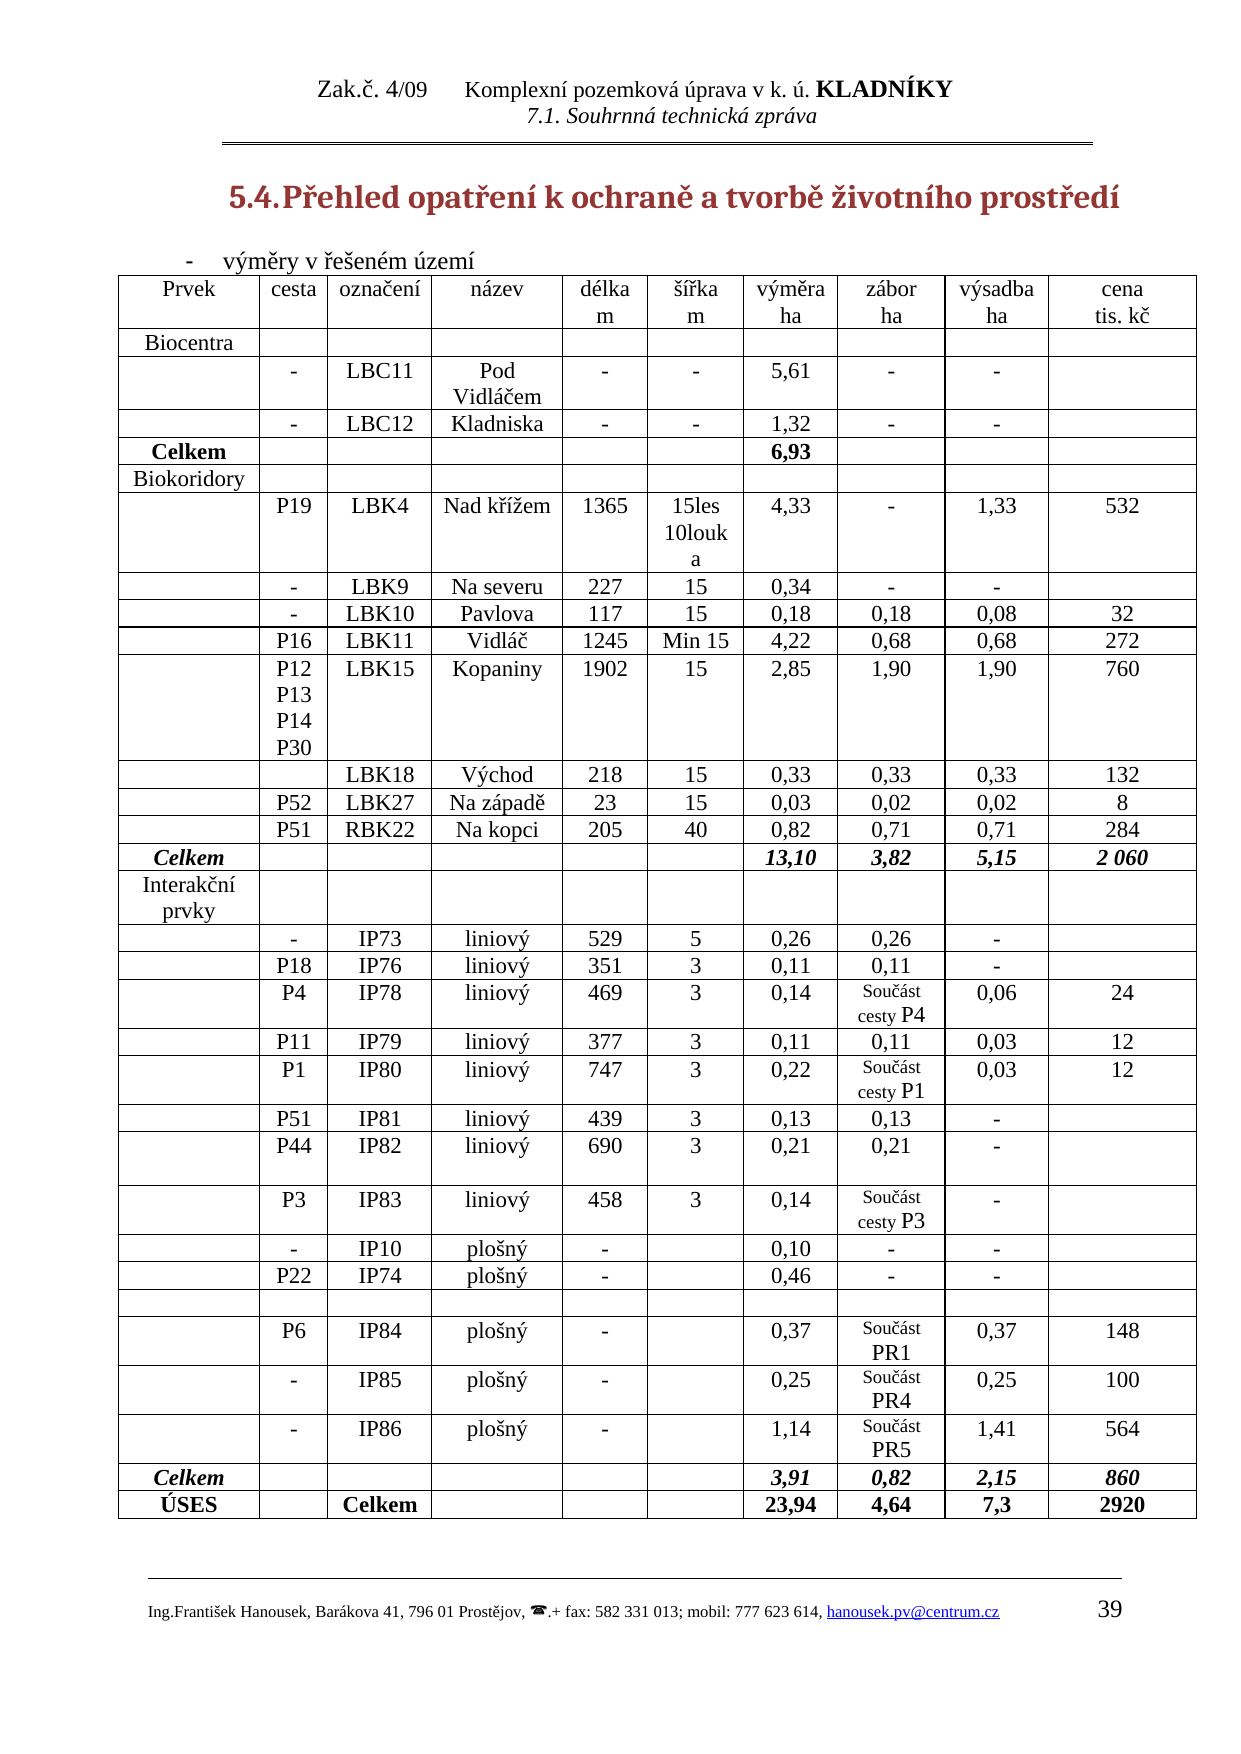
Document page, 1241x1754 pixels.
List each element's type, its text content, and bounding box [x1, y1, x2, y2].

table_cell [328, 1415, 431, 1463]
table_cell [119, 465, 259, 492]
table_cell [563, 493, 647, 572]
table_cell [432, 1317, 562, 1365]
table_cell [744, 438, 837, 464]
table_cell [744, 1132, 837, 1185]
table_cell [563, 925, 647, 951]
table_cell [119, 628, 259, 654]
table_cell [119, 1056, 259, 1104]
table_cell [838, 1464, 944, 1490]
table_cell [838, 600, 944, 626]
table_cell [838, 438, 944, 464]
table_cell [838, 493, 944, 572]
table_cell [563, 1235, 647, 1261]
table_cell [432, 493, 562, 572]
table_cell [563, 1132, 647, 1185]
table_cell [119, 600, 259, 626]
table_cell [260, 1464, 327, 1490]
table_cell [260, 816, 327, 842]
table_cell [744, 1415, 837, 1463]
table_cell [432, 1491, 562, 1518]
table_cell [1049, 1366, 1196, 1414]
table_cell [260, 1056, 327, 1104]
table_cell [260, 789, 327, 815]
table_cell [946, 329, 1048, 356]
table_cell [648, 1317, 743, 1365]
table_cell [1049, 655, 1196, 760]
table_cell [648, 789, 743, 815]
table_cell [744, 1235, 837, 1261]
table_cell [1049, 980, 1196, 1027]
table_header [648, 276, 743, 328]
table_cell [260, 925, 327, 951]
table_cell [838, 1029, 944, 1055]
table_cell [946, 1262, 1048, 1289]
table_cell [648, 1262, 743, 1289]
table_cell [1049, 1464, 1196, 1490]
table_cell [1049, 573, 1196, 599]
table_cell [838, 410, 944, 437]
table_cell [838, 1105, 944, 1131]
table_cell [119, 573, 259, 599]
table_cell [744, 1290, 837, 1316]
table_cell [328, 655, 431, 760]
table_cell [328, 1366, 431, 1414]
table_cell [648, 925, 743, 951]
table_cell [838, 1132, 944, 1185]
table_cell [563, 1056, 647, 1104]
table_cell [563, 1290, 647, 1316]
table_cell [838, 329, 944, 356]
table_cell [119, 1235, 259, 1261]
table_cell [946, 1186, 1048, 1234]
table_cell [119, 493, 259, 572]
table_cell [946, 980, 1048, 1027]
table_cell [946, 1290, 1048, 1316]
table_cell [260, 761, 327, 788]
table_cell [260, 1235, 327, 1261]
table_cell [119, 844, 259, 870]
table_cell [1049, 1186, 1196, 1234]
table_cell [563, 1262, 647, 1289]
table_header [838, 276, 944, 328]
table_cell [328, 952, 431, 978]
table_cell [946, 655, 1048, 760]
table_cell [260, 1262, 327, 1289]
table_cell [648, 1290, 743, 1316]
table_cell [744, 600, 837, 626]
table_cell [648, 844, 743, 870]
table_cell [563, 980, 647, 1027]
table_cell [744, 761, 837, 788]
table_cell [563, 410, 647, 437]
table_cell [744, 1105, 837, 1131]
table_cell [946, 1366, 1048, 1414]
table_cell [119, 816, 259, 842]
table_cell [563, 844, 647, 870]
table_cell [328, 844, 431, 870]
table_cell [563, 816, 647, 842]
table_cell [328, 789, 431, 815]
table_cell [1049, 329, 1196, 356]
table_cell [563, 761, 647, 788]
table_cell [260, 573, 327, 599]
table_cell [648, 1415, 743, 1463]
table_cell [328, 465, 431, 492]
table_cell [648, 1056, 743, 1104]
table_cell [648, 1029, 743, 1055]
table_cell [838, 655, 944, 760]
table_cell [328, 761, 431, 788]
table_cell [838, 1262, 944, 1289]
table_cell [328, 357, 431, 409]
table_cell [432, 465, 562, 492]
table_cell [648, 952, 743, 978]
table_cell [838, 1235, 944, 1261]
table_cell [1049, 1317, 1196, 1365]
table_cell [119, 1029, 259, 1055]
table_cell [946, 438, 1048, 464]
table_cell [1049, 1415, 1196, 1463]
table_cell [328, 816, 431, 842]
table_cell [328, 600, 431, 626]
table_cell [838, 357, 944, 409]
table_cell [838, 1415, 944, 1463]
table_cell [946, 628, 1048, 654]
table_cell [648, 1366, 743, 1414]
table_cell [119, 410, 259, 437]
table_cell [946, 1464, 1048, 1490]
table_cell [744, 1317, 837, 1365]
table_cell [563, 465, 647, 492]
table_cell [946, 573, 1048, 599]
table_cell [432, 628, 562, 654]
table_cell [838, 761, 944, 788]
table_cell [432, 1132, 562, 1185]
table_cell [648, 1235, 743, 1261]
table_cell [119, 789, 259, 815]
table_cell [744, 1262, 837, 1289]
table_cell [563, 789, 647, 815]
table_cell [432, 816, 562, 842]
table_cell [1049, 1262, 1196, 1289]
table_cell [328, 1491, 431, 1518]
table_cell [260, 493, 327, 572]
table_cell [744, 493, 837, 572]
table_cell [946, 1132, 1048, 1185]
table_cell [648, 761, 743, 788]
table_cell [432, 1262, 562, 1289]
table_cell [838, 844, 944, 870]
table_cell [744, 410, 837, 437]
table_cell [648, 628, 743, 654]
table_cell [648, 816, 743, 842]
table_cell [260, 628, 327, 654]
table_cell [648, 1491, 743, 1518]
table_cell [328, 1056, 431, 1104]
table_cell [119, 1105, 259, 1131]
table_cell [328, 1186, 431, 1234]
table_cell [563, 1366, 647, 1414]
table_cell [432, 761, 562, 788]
subtitle Přehled opatření k ochraně a tvorbě životního prostředí [229, 178, 1122, 217]
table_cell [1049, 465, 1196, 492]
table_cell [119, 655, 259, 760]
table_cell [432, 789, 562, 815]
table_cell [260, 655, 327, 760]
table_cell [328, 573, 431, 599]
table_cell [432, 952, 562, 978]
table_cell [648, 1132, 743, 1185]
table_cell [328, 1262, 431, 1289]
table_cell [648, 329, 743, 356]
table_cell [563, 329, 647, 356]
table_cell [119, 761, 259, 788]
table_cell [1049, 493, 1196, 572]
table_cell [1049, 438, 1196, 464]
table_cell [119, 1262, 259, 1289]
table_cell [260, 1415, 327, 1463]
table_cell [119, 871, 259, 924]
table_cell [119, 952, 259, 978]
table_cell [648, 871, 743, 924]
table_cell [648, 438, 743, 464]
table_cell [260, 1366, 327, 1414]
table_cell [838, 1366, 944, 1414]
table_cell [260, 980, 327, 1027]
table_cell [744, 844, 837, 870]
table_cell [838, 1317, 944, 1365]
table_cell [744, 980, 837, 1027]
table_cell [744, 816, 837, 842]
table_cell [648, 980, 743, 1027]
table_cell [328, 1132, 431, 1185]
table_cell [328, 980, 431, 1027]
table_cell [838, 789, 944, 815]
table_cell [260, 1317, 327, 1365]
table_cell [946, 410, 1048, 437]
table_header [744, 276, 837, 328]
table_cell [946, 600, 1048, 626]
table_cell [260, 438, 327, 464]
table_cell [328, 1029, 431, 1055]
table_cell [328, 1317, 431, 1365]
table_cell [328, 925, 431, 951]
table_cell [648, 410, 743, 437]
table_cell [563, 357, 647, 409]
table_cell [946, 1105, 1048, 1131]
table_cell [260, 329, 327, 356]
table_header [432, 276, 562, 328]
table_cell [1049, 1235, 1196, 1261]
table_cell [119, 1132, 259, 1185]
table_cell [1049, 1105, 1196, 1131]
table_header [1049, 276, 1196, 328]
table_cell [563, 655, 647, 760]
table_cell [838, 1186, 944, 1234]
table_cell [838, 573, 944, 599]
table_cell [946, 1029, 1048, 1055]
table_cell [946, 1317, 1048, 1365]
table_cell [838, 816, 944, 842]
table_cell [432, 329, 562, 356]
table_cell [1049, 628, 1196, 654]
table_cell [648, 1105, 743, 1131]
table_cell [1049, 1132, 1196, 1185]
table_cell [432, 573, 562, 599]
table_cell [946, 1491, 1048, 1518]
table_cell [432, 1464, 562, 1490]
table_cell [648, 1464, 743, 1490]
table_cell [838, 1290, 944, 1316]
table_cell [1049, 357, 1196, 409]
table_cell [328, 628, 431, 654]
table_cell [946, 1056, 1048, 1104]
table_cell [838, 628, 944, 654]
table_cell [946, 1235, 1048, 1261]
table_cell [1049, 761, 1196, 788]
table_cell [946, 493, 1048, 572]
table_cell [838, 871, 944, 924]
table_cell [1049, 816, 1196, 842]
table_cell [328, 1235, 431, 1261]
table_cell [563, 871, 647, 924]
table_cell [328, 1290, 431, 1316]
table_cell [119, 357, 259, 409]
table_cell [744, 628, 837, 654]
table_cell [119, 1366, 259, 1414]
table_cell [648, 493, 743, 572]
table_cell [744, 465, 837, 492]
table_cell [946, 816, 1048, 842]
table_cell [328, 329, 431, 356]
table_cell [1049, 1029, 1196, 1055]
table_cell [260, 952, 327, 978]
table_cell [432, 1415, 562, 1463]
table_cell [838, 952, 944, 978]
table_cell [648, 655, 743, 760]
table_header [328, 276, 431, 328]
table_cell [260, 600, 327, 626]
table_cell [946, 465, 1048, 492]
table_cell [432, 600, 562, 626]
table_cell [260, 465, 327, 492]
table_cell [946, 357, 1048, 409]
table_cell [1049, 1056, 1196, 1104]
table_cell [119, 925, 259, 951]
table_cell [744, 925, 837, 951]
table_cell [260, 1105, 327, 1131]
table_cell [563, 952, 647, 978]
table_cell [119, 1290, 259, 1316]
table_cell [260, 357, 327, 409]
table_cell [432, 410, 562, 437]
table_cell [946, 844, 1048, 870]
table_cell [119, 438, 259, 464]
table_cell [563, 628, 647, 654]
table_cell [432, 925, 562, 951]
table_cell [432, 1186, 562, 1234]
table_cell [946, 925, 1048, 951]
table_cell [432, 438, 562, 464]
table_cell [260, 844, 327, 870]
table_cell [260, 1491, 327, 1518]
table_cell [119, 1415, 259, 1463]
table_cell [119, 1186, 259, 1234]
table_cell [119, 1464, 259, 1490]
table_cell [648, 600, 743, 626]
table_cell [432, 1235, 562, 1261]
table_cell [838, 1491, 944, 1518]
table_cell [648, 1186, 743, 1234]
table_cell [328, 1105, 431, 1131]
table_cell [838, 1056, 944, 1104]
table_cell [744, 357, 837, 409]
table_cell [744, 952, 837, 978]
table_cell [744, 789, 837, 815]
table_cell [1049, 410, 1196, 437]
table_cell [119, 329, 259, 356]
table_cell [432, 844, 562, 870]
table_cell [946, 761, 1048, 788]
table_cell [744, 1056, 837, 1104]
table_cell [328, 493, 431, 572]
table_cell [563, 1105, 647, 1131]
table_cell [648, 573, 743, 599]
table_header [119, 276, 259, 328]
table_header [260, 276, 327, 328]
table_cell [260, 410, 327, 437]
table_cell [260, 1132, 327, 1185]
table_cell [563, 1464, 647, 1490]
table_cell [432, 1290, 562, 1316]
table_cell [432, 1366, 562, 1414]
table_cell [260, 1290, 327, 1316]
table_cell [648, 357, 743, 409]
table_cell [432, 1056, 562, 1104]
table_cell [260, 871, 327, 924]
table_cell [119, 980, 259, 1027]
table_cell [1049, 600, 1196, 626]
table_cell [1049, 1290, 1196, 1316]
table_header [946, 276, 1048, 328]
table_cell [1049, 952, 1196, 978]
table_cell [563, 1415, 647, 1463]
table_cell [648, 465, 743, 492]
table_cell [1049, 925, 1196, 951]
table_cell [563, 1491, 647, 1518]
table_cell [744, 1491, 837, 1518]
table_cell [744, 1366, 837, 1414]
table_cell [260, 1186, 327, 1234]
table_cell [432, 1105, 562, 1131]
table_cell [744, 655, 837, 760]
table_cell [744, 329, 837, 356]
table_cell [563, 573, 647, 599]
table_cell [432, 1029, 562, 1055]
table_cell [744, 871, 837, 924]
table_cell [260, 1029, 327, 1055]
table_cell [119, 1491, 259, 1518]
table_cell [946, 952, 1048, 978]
list výměry v řešeném území [185, 246, 1122, 274]
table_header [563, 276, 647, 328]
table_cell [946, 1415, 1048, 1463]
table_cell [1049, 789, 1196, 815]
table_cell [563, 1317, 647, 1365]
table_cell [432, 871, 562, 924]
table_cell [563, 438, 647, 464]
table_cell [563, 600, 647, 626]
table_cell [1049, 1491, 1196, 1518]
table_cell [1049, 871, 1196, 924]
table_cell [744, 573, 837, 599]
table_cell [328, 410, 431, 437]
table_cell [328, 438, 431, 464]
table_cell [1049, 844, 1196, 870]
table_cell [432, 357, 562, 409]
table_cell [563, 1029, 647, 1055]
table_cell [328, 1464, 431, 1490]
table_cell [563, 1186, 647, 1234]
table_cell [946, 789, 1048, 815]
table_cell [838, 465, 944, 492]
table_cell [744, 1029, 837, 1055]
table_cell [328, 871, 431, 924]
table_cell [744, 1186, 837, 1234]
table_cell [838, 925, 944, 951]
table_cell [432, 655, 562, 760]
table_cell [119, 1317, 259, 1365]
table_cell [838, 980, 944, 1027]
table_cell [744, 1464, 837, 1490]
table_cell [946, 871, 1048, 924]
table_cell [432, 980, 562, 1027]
